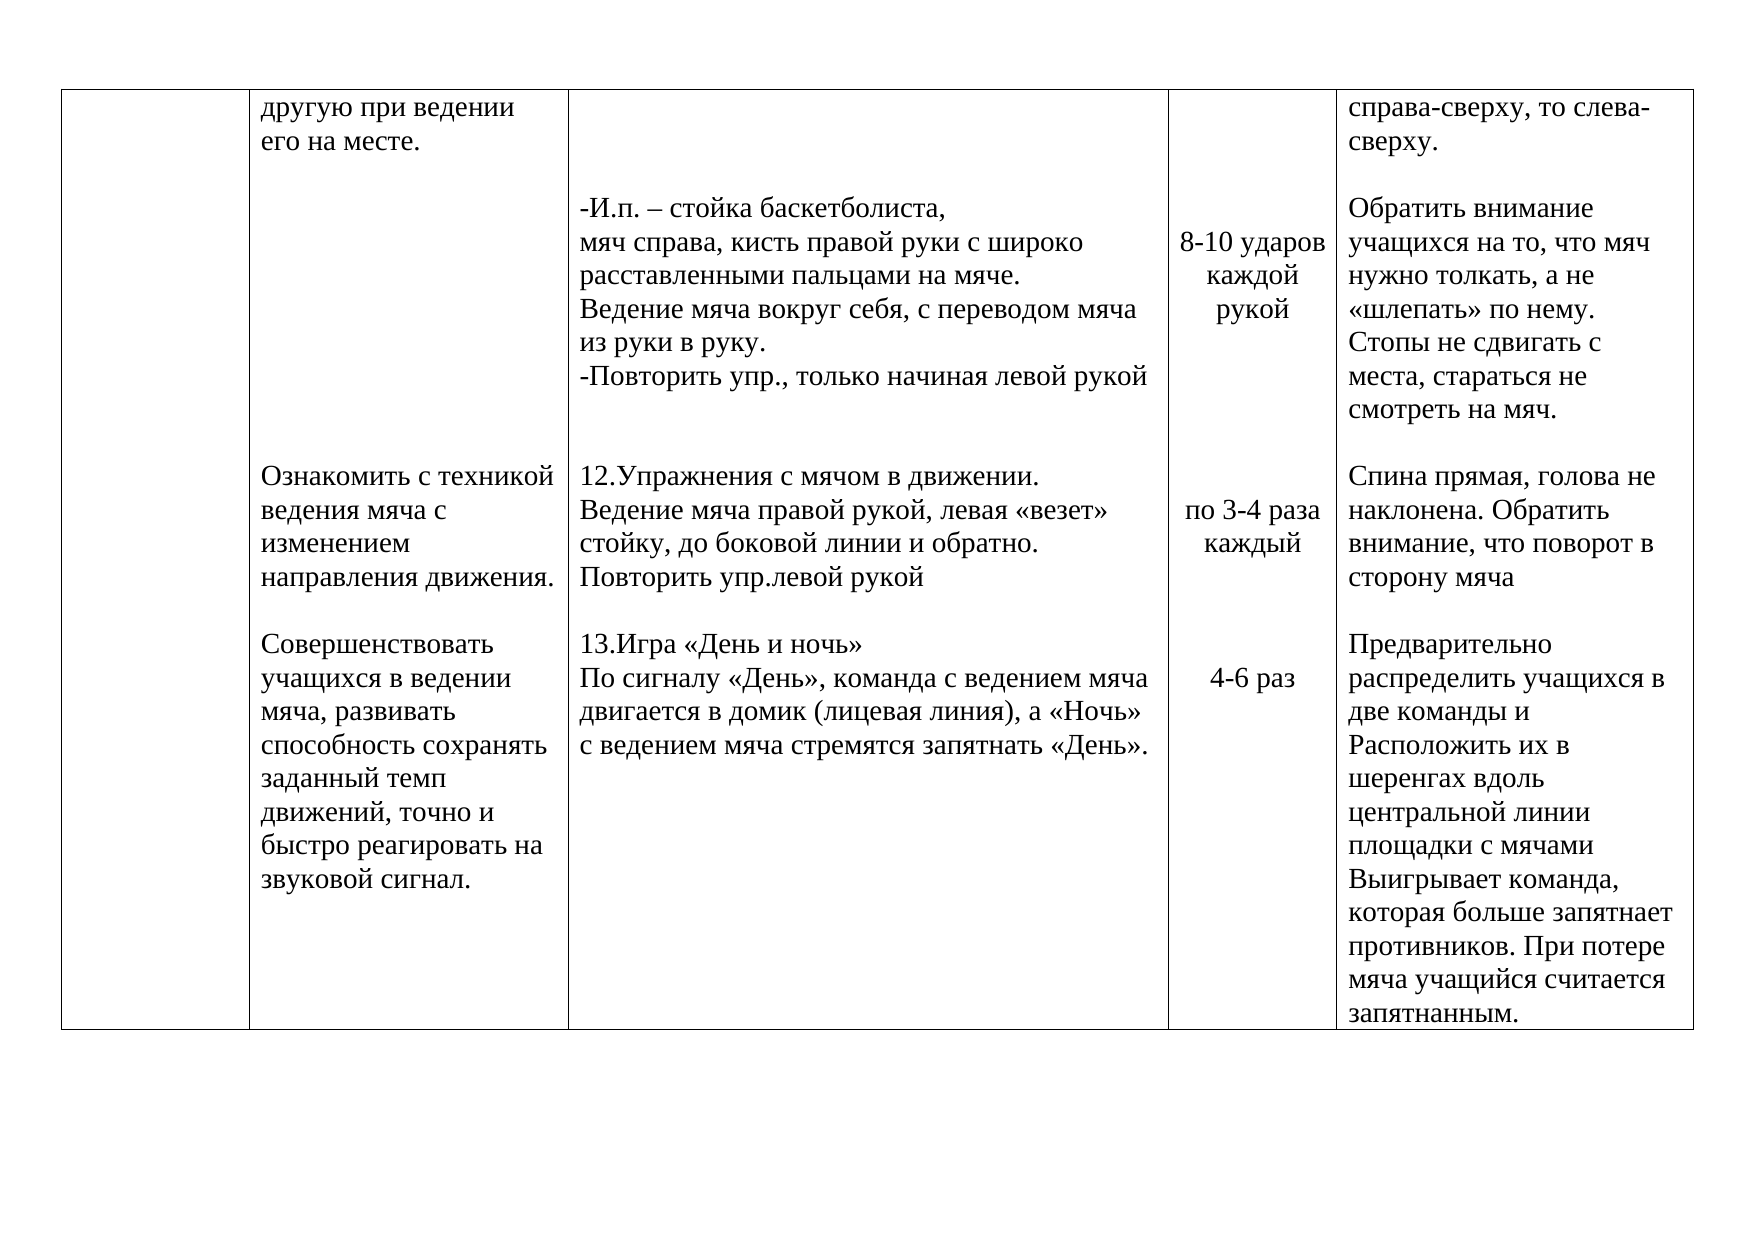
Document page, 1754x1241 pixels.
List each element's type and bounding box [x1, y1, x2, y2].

table_cell [569, 90, 1168, 1029]
table_cell [1337, 90, 1693, 1029]
table_cell [62, 90, 249, 1029]
table_cell [250, 90, 568, 1029]
table_cell [1169, 90, 1336, 1029]
